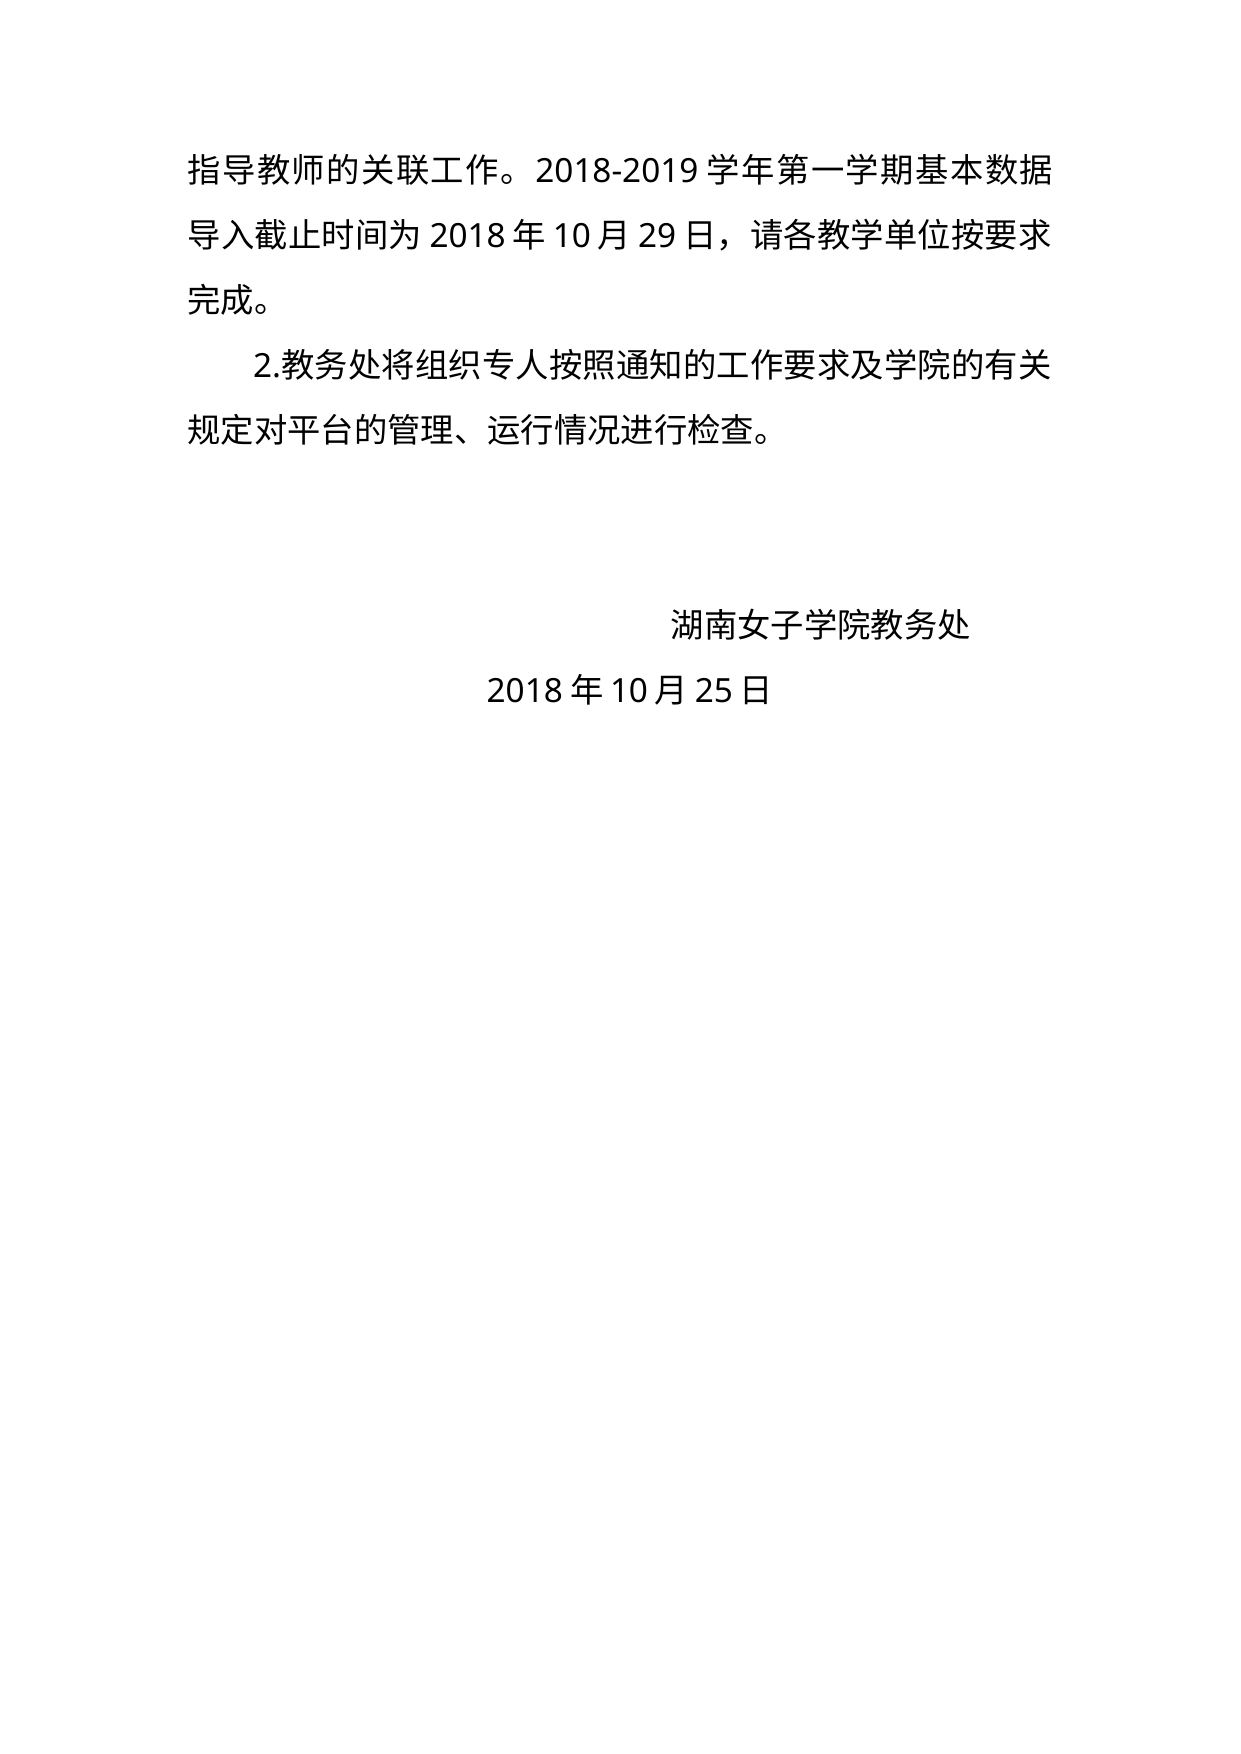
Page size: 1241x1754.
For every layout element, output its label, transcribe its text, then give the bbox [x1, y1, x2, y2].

text 2018年10月25日 [187, 656, 1053, 721]
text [187, 136, 1053, 331]
text 湖南女子学院教务处 [187, 591, 1053, 656]
text 2.教务处将组织专人按照通知的工作要求及学院的有关规定对平台的管理、运行情况进行检查。 [187, 331, 1053, 461]
